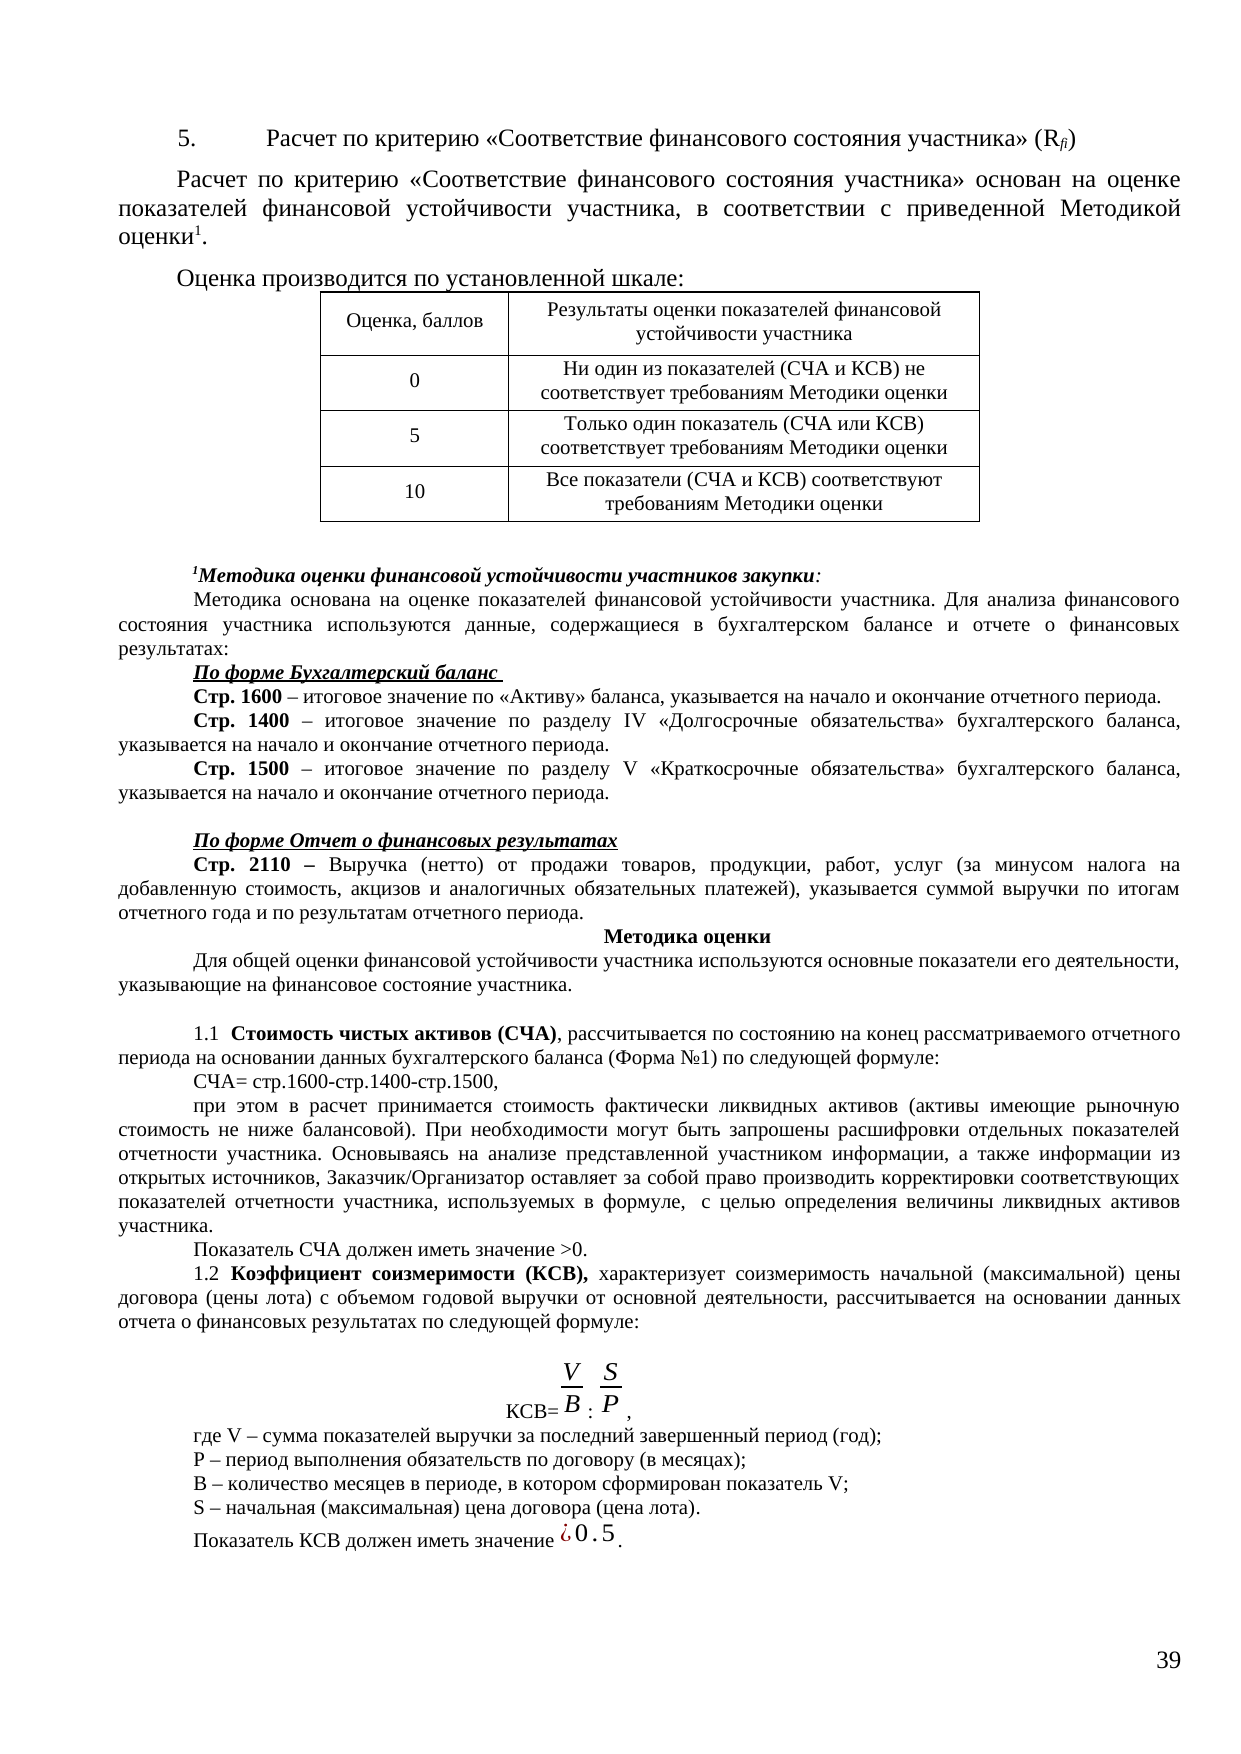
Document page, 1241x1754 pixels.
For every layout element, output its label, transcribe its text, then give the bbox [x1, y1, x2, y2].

list Оценка производится по установленной шкале: [118, 263, 1181, 291]
text Расчет по критерию «Соответствие финансового состояния участника» основан на оценке показателей финансовой устойчивости участника, в соответствии с приведенной Методикой оценки1. [118, 164, 1181, 250]
table_cell 5 [321, 411, 508, 466]
text Показатель СЧА должен иметь значение >0. [118, 1237, 1181, 1261]
text S – начальная (максимальная) цена договора (цена лота). [118, 1495, 1181, 1519]
text Стр. 2110 – Выручка (нетто) от продажи товаров, продукции, работ, услуг (за минусом налога на добавленную стоимость, акцизов и аналогичных обязательных платежей), указывается суммой выручки по итогам отчетного года и по результатам отчетного периода. [118, 852, 1181, 924]
text Стр. 1500 – итоговое значение по разделу V «Краткосрочные обязательства» бухгалтерского баланса, указывается на начало и окончание отчетного периода. [118, 756, 1181, 804]
text Методика оценки [118, 924, 1181, 948]
text 1Методика оценки финансовой устойчивости участников закупки: [118, 563, 1178, 587]
text Стр. 1400 – итоговое значение по разделу IV «Долгосрочные обязательства» бухгалтерского баланса, указывается на начало и окончание отчетного периода. [118, 708, 1181, 756]
table_header Результаты оценки показателей финансовой устойчивости участника [509, 293, 979, 355]
table_cell Только один показатель (СЧА или КСВ) соответствует требованиям Методики оценки [509, 411, 979, 466]
table_cell 0 [321, 356, 508, 410]
text Стр. 1600 – итоговое значение по «Активу» баланса, указывается на начало и окончание отчетного периода. [118, 684, 1181, 708]
text По форме Бухгалтерский баланс [193, 659, 1181, 684]
text где V – сумма показателей выручки за последний завершенный период (год); [118, 1423, 1181, 1447]
table_cell Все показатели (СЧА и КСВ) соответствуют требованиям Методики оценки [509, 467, 979, 521]
text при этом в расчет принимается стоимость фактически ликвидных активов (активы имеющие рыночную стоимость не ниже балансовой). При необходимости могут быть запрошены расшифровки отдельных показателей отчетности участника. Основываясь на анализе представленной участником информации, а также информации из открытых источников, Заказчик/Организатор оставляет за собой право производить корректировки соответствующих показателей отчетности участника, используемых в формуле, с целью определения величины ликвидных активов участника. [118, 1093, 1181, 1237]
text Методика основана на оценке показателей финансовой устойчивости участника. Для анализа финансового состояния участника используются данные, содержащиеся в бухгалтерском балансе и отчете о финансовых результатах: [118, 587, 1181, 659]
text СЧА= стр.1600-стр.1400-стр.1500, [118, 1069, 1181, 1093]
table_cell Ни один из показателей (СЧА и КСВ) не соответствует требованиям Методики оценки [509, 356, 979, 410]
list Коэффициент соизмеримости (КСВ), характеризует соизмеримость начальной (максимальной) цены договора (цены лота) с объемом годовой выручки от основной деятельности, рассчитывается на основании данных отчета о финансовых результатах по следующей формуле: [118, 1261, 1181, 1333]
table_header Оценка, баллов [321, 293, 508, 355]
text Р – период выполнения обязательств по договору (в месяцах); [118, 1447, 1181, 1471]
list Расчет по критерию «Соответствие финансового состояния участника» (Rfi) [118, 123, 1164, 151]
list Стоимость чистых активов (СЧА), рассчитывается по состоянию на конец рассматриваемого отчетного периода на основании данных бухгалтерского баланса (Форма №1) по следующей формуле: [118, 1021, 1181, 1069]
text По форме Отчет о финансовых результатах [118, 828, 1181, 852]
text Для общей оценки финансовой устойчивости участника используются основные показатели его деятельности, указывающие на финансовое состояние участника. [118, 948, 1181, 996]
text В – количество месяцев в периоде, в котором сформирован показатель V; [118, 1471, 1181, 1495]
text Показатель КСВ должен иметь значение . [118, 1519, 1181, 1552]
text КСВ=: , [118, 1357, 1181, 1423]
table_cell 10 [321, 467, 508, 521]
